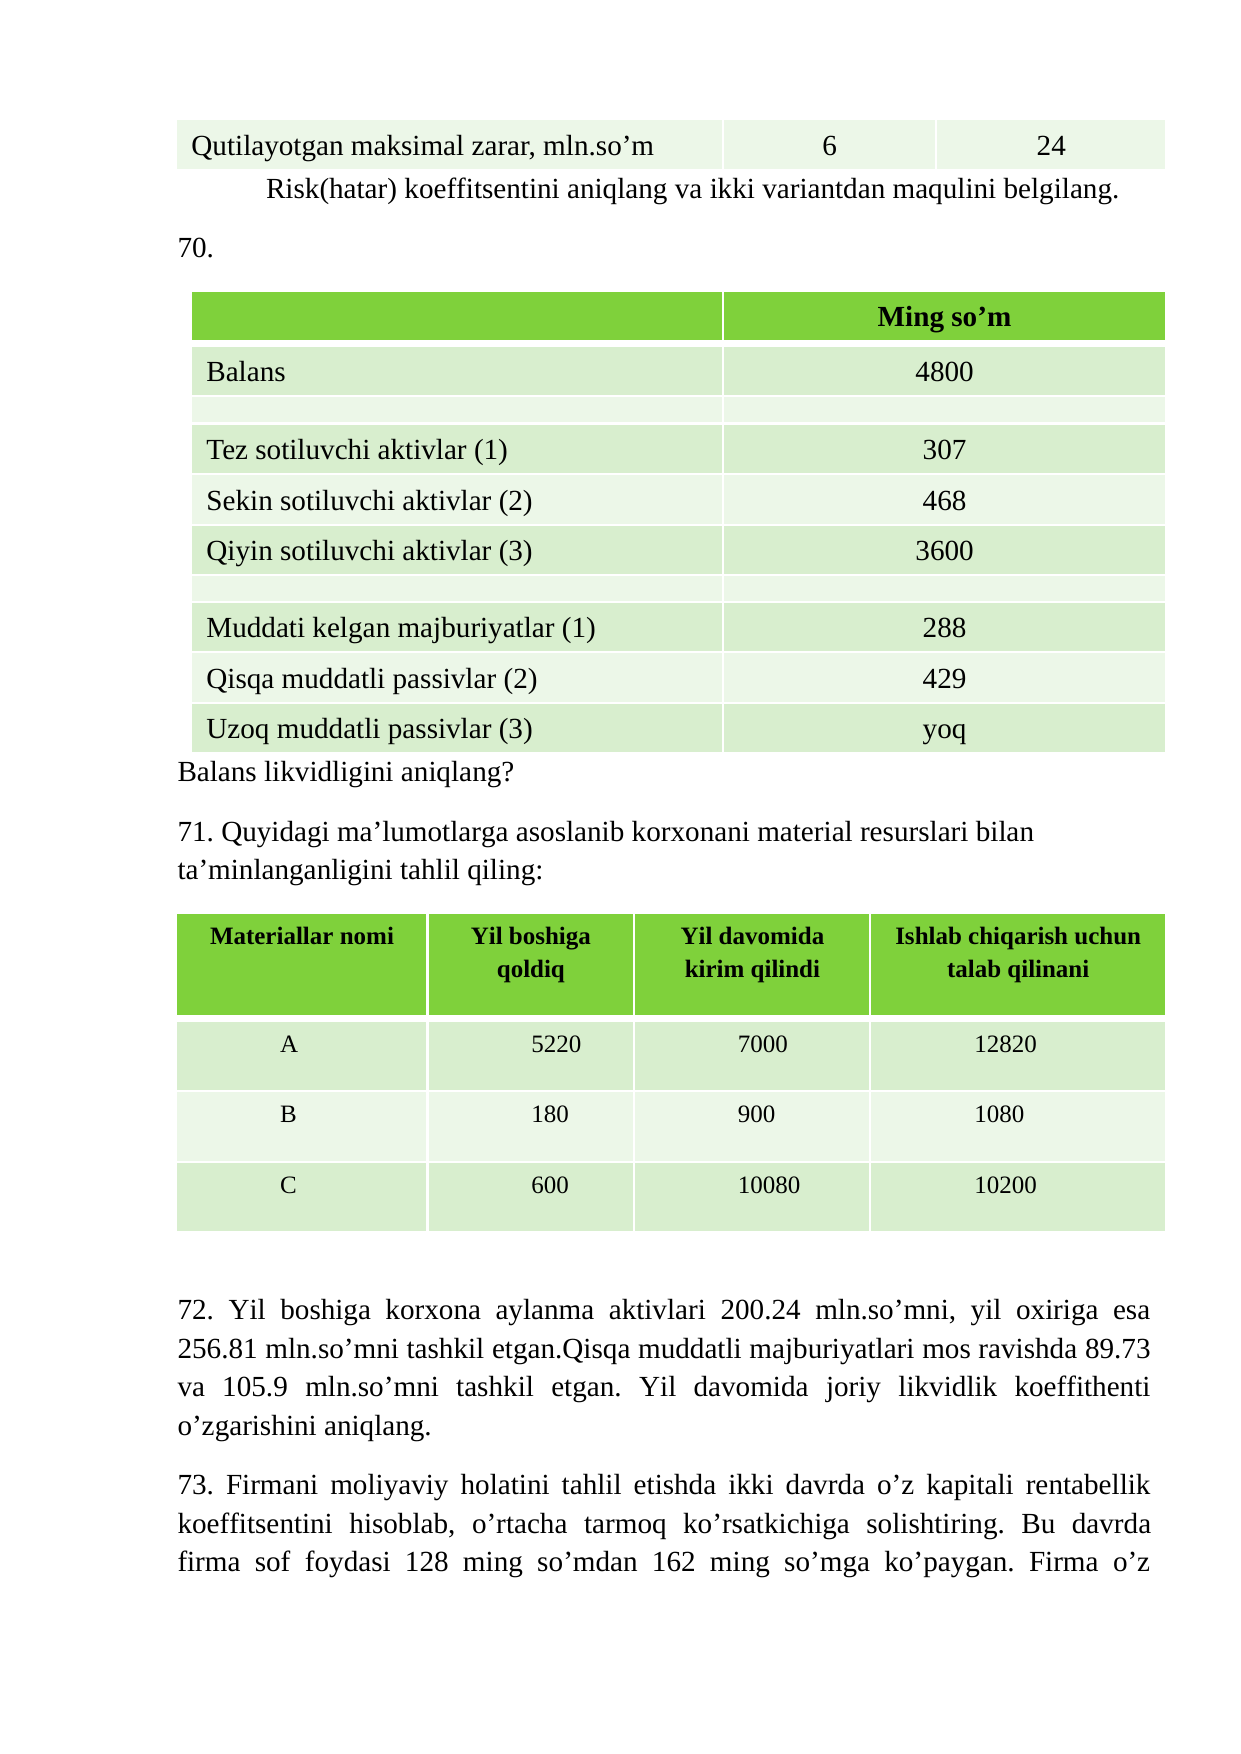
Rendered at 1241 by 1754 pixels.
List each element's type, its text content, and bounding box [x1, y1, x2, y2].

table_cell Qutilayotgan maksimal zarar, mln.so’m [177, 120, 722, 169]
table_header Yil davomida kirim qilindi [635, 914, 869, 1015]
table_cell Muddati kelgan majburiyatlar (1) [192, 603, 722, 651]
table_cell 288 [724, 603, 1165, 651]
text 71. Quyidagi ma’lumotlarga asoslanib korxonani material resurslari bilan ta’minlanganligini tahlil qiling: [177, 814, 1152, 886]
table_cell 180 [429, 1092, 633, 1161]
table_cell Qisqa muddatli passivlar (2) [192, 653, 722, 702]
table_cell [724, 397, 1165, 422]
table_cell Qiyin sotiluvchi aktivlar (3) [192, 526, 722, 574]
table_cell [192, 397, 722, 422]
table_cell B [177, 1092, 426, 1161]
text Balans likvidligini aniqlang? [177, 754, 1152, 788]
table_cell 10200 [871, 1163, 1165, 1231]
table_cell Sekin sotiluvchi aktivlar (2) [192, 475, 722, 524]
table_cell 4800 [724, 347, 1165, 395]
table_cell [724, 576, 1165, 601]
table_cell 12820 [871, 1022, 1165, 1090]
table_cell 1080 [871, 1092, 1165, 1161]
table_cell C [177, 1163, 426, 1231]
table_header [192, 292, 722, 340]
table_cell 24 [937, 120, 1165, 169]
table_cell 6 [724, 120, 935, 169]
table_cell 468 [724, 475, 1165, 524]
table_cell 3600 [724, 526, 1165, 574]
table_cell A [177, 1022, 426, 1090]
table_header Yil boshiga qoldiq [429, 914, 633, 1015]
text 72. Yil boshiga korxona aylanma aktivlari 200.24 mln.so’mni, yil oxiriga esa 256.81 mln.so’mni tashkil etgan.Qisqa muddatli majburiyatlari mos ravishda 89.73 va 105.9 mln.so’mni tashkil etgan. Yil davomida joriy likvidlik koeffithenti o’zgarishini aniqlang. [177, 1292, 1152, 1442]
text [177, 1467, 1152, 1578]
table_cell 10080 [635, 1163, 869, 1231]
table_header Ishlab chiqarish uchun talab qilinani [871, 914, 1165, 1015]
table_cell 429 [724, 653, 1165, 702]
table_cell 5220 [429, 1022, 633, 1090]
table_cell Uzoq muddatli passivlar (3) [192, 704, 722, 752]
table_cell 307 [724, 425, 1165, 473]
table_header Ming so’m [724, 292, 1165, 340]
table_cell Balans [192, 347, 722, 395]
table_cell [192, 576, 722, 601]
table_cell 7000 [635, 1022, 869, 1090]
table_cell 900 [635, 1092, 869, 1161]
text 70. [177, 230, 1152, 264]
text Risk(hatar) koeffitsentini aniqlang va ikki variantdan maqulini belgilang. [177, 171, 1152, 204]
table_cell 600 [429, 1163, 633, 1231]
table_header Materiallar nomi [177, 914, 426, 1015]
table_cell Tez sotiluvchi aktivlar (1) [192, 425, 722, 473]
table_cell yoq [724, 704, 1165, 752]
